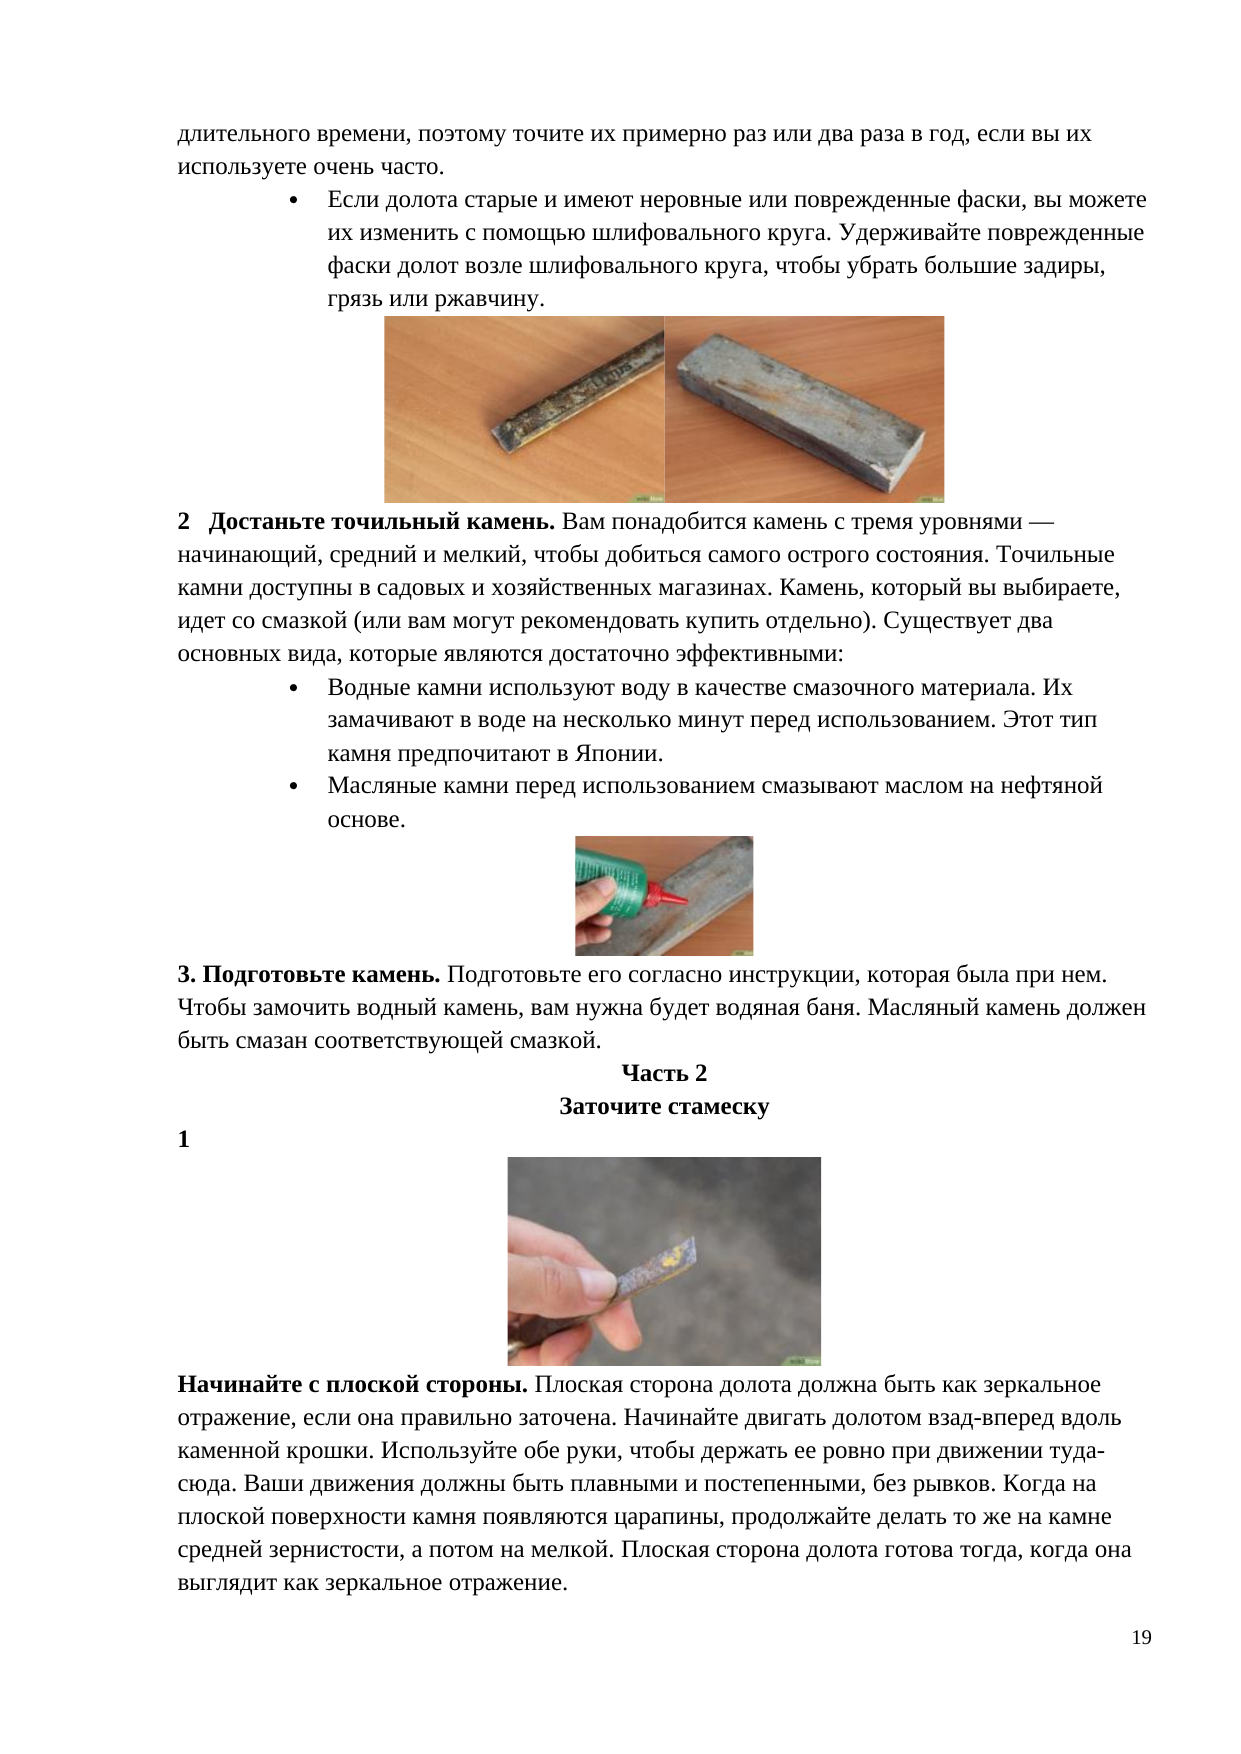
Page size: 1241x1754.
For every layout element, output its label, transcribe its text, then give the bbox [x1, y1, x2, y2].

text Заточите стамеску [177, 1091, 1152, 1120]
picture [384, 316, 945, 503]
text 2 Достаньте точильный камень. Вам понадобится камень с тремя уровнями — начинающий, средний и мелкий, чтобы добиться самого острого состояния. Точильные камни доступны в садовых и хозяйственных магазинах. Камень, который вы выбираете, идет со смазкой (или вам могут рекомендовать купить отдельно). Существует два основных вида, которые являются достаточно эффективными: [177, 506, 1152, 667]
text Начинайте с плоской стороны. Плоская сторона долота должна быть как зеркальное отражение, если она правильно заточена. Начинайте двигать долотом взад-вперед вдоль каменной крошки. Используйте обе руки, чтобы держать ее ровно при движении туда-сюда. Ваши движения должны быть плавными и постепенными, без рывков. Когда на плоской поверхности камня появляются царапины, продолжайте делать то же на камне средней зернистости, а потом на мелкой. Плоская сторона долота готова тогда, когда она выглядит как зеркальное отражение. [177, 1369, 1152, 1596]
list Масляные камни перед использованием смазывают маслом на нефтяной основе. [290, 771, 1152, 832]
picture [575, 836, 754, 956]
picture [507, 1157, 822, 1366]
text 1 [177, 1124, 1152, 1153]
text 3. Подготовьте камень. Подготовьте его согласно инструкции, которая была при нем. Чтобы замочить водный камень, вам нужна будет водяная баня. Масляный камень должен быть смазан соответствующей смазкой. [177, 959, 1152, 1054]
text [177, 118, 1152, 180]
list Если долота старые и имеют неровные или поврежденные фаски, вы можете их изменить с помощью шлифовального круга. Удерживайте поврежденные фаски долот возле шлифовального круга, чтобы убрать большие задиры, грязь или ржавчину. [290, 184, 1152, 312]
text Часть 2 [177, 1058, 1152, 1087]
list Водные камни используют воду в качестве смазочного материала. Их замачивают в воде на несколько минут перед использованием. Этот тип камня предпочитают в Японии. [290, 672, 1152, 766]
